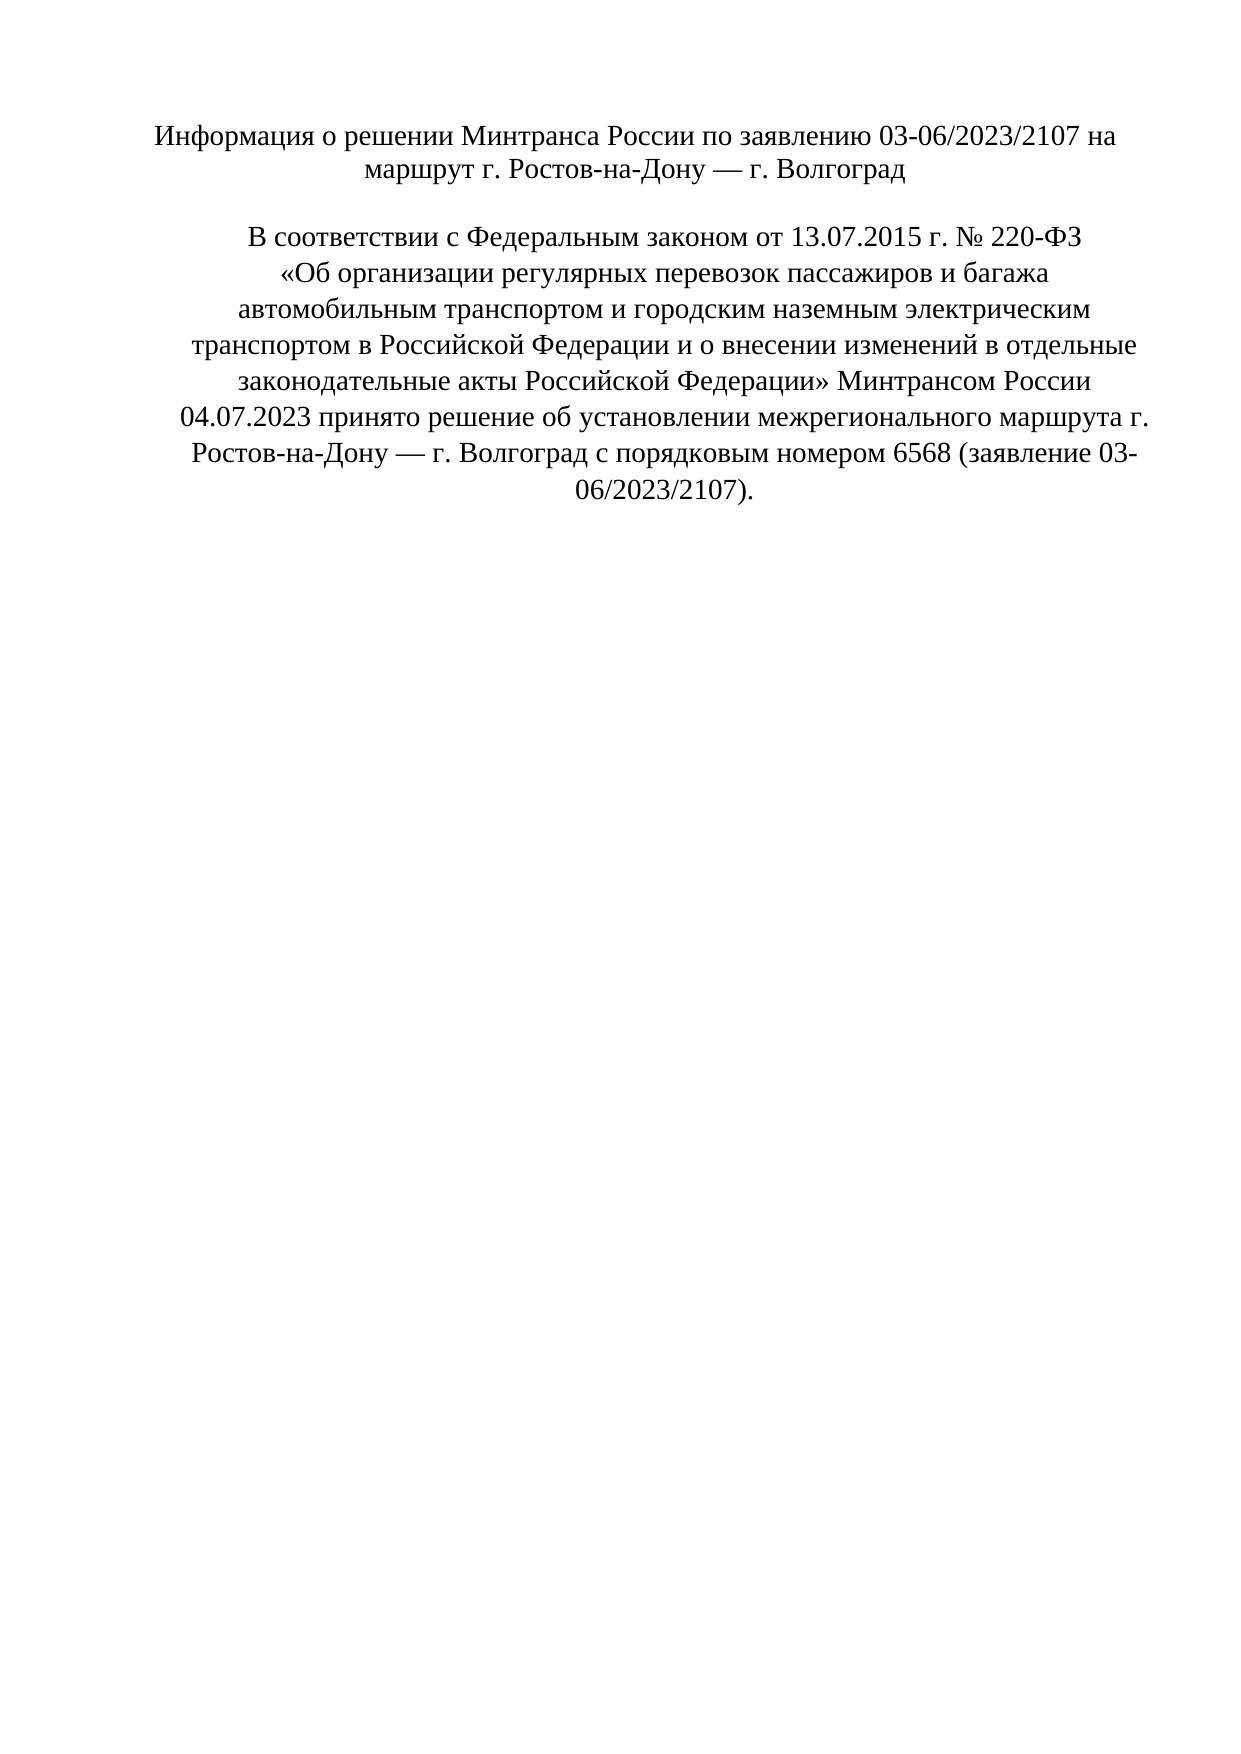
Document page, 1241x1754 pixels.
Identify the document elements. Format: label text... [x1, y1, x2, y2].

text Информация о решении Минтранса России по заявлению 03-06/2023/2107 на маршрут г. Ростов-на-Дону — г. Волгоград [118, 118, 1152, 185]
text В соответствии с Федеральным законом от 13.07.2015 г. № 220-ФЗ «Об организации регулярных перевозок пассажиров и багажа автомобильным транспортом и городским наземным электрическим транспортом в Российской Федерации и о внесении изменений в отдельные законодательные акты Российской Федерации» Минтрансом России 04.07.2023 принято решение об установлении межрегионального маршрута г. Ростов-на-Дону — г. Волгоград с порядковым номером 6568 (заявление 03-06/2023/2107). [177, 219, 1152, 505]
